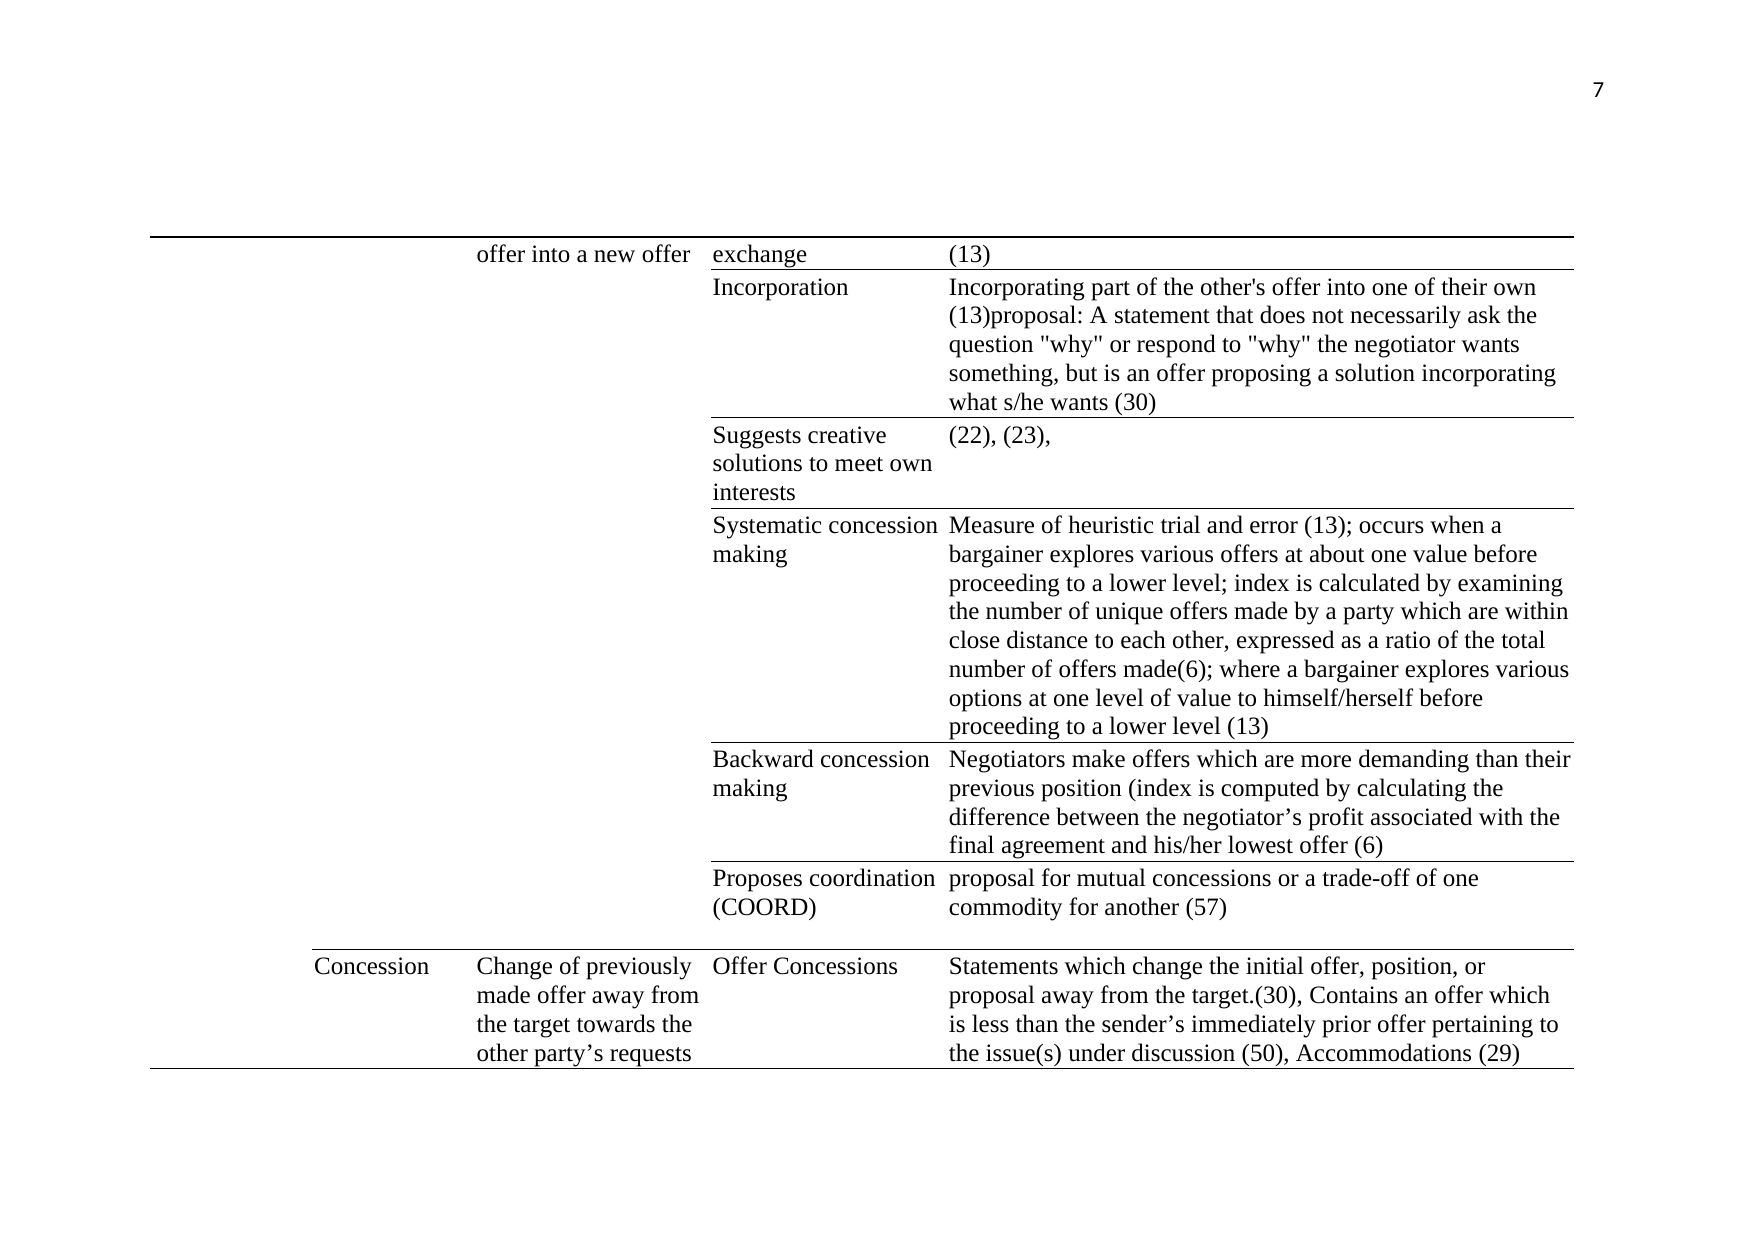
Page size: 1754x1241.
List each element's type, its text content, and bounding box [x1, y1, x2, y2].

table_cell Proposes coordination (COORD) [711, 862, 947, 949]
table_cell Offer Concessions [711, 950, 947, 1068]
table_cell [711, 238, 947, 269]
table_cell Incorporation [711, 270, 947, 417]
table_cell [475, 950, 711, 1068]
table_cell Systematic concession making [711, 509, 947, 742]
table_cell Measure of heuristic trial and error (13); occurs when a bargainer explores various offers at about one value before proceeding to a lower level; index is calculated by examining the number of unique offers made by a party which are within close distance to each other, expressed as a ratio of the total number of offers made(6); where a bargainer explores various options at one level of value to himself/herself before proceeding to a lower level (13) [947, 509, 1574, 742]
table_cell Concession [312, 950, 475, 1068]
table_cell Negotiators make offers which are more demanding than their previous position (index is computed by calculating the difference between the negotiator’s profit associated with the final agreement and his/her lowest offer (6) [947, 743, 1574, 861]
table_cell proposal for mutual concessions or a trade-off of one commodity for another (57) [947, 862, 1574, 949]
table_cell Suggests creative solutions to meet own interests [711, 418, 947, 508]
table_cell Incorporating part of the other's offer into one of their own (13)proposal: A statement that does not necessarily ask the question "why" or respond to "why" the negotiator wants something, but is an offer proposing a solution incorporating what s/he wants (30) [947, 270, 1574, 417]
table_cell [947, 238, 1574, 269]
table_cell Backward concession making [711, 743, 947, 861]
table_cell (22), (23), [947, 418, 1574, 508]
table_cell Statements which change the initial offer, position, or proposal away from the target.(30), Contains an offer which is less than the sender’s immediately prior offer pertaining to the issue(s) under discussion (50), Accommodations (29) [947, 950, 1574, 1068]
